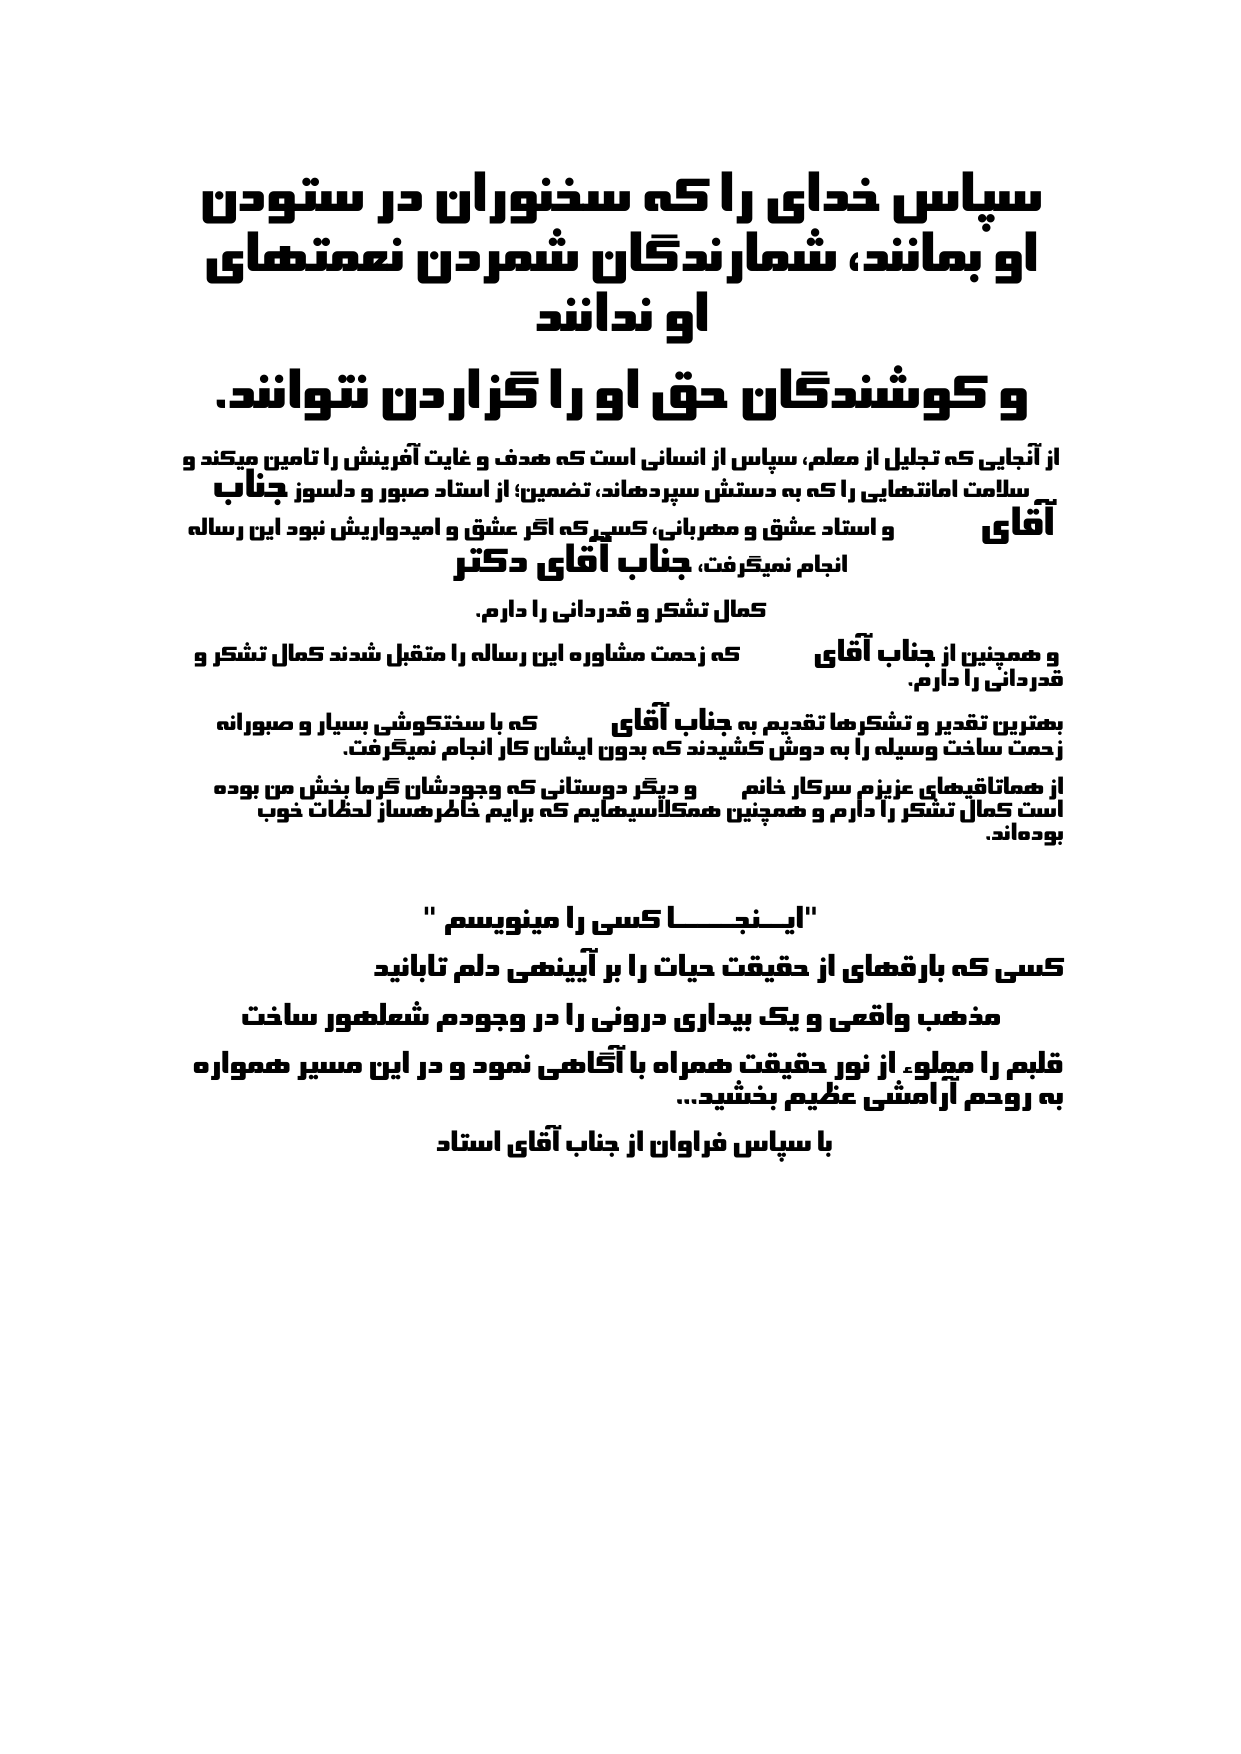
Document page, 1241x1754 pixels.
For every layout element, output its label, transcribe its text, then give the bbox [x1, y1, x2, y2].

text مذهب واقعی و یک بیداری درونی را در وجودم شعلهور ساخت [177, 1006, 1063, 1035]
text کمال تشکر و قدردانی را دارم. [177, 602, 1063, 625]
text "ایــنجـــــا کسی را مینویسم " [177, 909, 1063, 938]
text از آنجایی که تجلیل از معلم، سپاس از انسانی است که هدف و غایت آفرینش را تامین میکند و سلامت امانتهایی را که به دستش سپردهاند، تضمین؛ از استاد صبور و دلسوز جناب آقای و استاد عشق و مهربانی، کسی که اگر عشق و امیدواریش نبود این رساله انجام نمیگرفت، جناب آقای دکتر [177, 450, 1063, 586]
text قلبم را مملوء از نور حقیقت همراه با آگاهی نمود و در این مسیر همواره به روحم آرامشی عظیم بخشید... [177, 1054, 1063, 1114]
text از هماتاقیهای عزیزم سرکار خانم و دیگر دوستانی که وجودشان گرما بخش من بوده است کمال تشکر را دارم و همچنین همکلاسیهایم که برایم خاطرهساز لحظات خوب بوده‌اند. [177, 779, 1063, 848]
text کسی که بارقهای از حقیقت حیات را بر آیینهی دلم تابانید [177, 957, 1063, 987]
text بهترین تقدیر و تشکرها تقدیم به جناب آقای که با سختکوشی بسیار و صبورانه زحمت ساخت وسیله را به دوش کشیدند که بدون ایشان کار انجام نمیگرفت. [177, 711, 1063, 763]
text سپاس خدای را که سخنوران در ستودن او بمانند، شمارندگان شمردن نعمتهای او ندانند [177, 177, 1063, 349]
text و کوشندگان حق او را گزاردن نتوانند. [177, 373, 1063, 426]
text و همچنین از جناب آقای که زحمت مشاوره این رساله را متقبل شدند کمال تشکر و قدردانی را دارم. [177, 642, 1063, 694]
text با سپاس فراوان از جناب آقای استاد [177, 1133, 1063, 1160]
